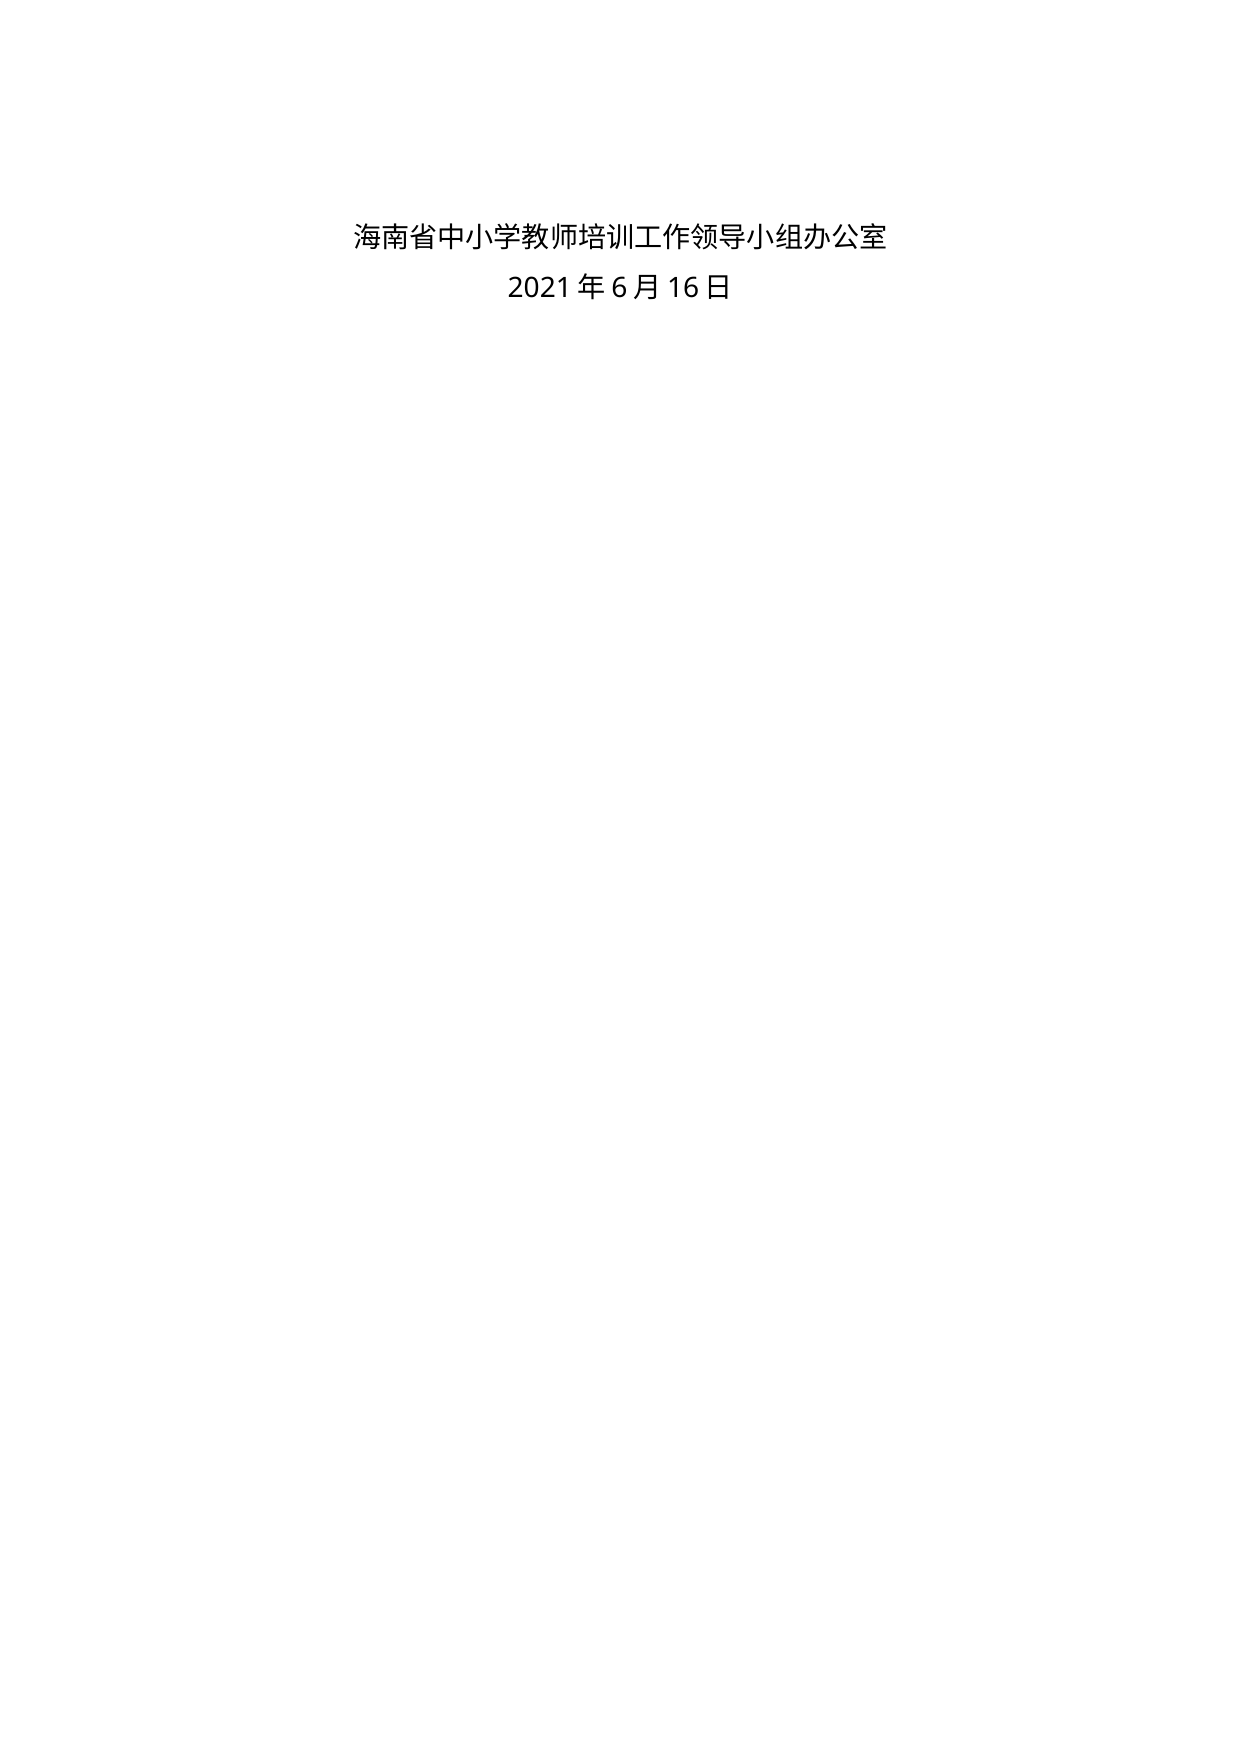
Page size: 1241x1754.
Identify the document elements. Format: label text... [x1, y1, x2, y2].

text 海南省中小学教师培训工作领导小组办公室 [187, 205, 1053, 255]
text 2021年6月16日 [187, 255, 1053, 306]
